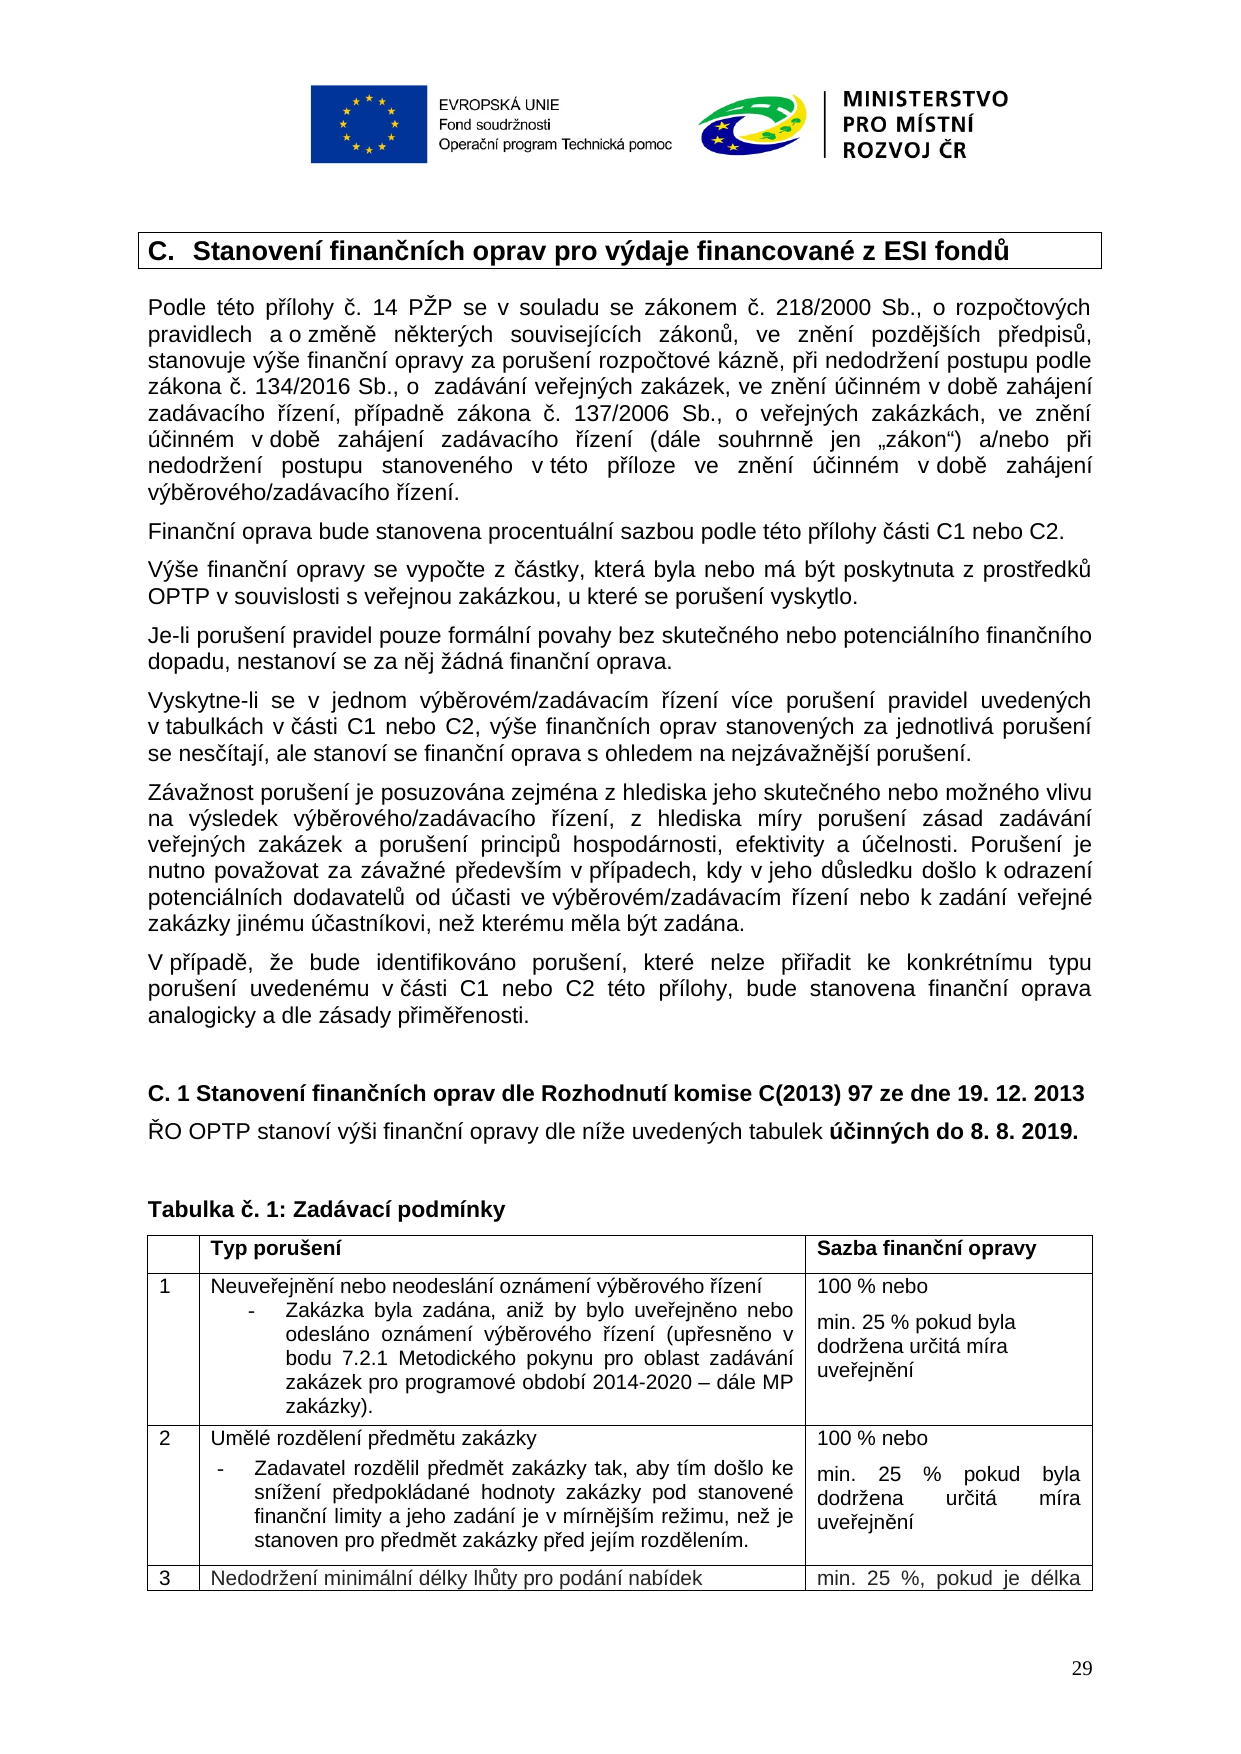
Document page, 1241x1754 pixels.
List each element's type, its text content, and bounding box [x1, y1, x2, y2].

table_header [148, 1236, 199, 1272]
table_header Typ porušení [200, 1236, 805, 1272]
text V případě, že bude identifikováno porušení, které nelze přiřadit ke konkrétnímu typu porušení uvedenému v části C1 nebo C2 této přílohy, bude stanovena finanční oprava analogicky a dle zásady přiměřenosti. [148, 949, 1092, 1028]
text Závažnost porušení je posuzována zejména z hlediska jeho skutečného nebo možného vlivu na výsledek výběrového/zadávacího řízení, z hlediska míry porušení zásad zadávání veřejných zakázek a porušení principů hospodárnosti, efektivity a účelnosti. Porušení je nutno považovat za závažné především v případech, kdy v jeho důsledku došlo k odrazení potenciálních dodavatelů od účasti ve výběrovém/zadávacím řízení nebo k zadání veřejné zakázky jinému účastníkovi, než kterému měla být zadána. [148, 778, 1092, 937]
text Finanční oprava bude stanovena procentuální sazbou podle této přílohy části C1 nebo C2. [148, 518, 1092, 544]
table_cell 100 % nebo min. 25 % pokud byla dodržena určitá míra uveřejnění [806, 1274, 1092, 1425]
table_cell [148, 1274, 199, 1425]
text C. 1 Stanovení finančních oprav dle Rozhodnutí komise C(2013) 97 ze dne 19. 12. 2013 [148, 1079, 1092, 1106]
text Je-li porušení pravidel pouze formální povahy bez skutečného nebo potenciálního finančního dopadu, nestanoví se za něj žádná finanční oprava. [148, 622, 1092, 674]
list Stanovení finančních oprav pro výdaje financované z ESI fondů [139, 233, 1101, 268]
text ŘO OPTP stanoví výši finanční opravy dle níže uvedených tabulek účinných do 8. 8. 2019. [148, 1118, 1092, 1145]
text Výše finanční opravy se vypočte z částky, která byla nebo má být poskytnuta z prostředků OPTP v souvislosti s veřejnou zakázkou, u které se porušení vyskytlo. [148, 556, 1092, 609]
table_cell Umělé rozdělení předmětu zakázky Zadavatel rozdělil předmět zakázky tak, aby tím došlo ke snížení předpokládané hodnoty zakázky pod stanovené finanční limity a jeho zadání je v mírnějším režimu, než je stanoven pro předmět zakázky před jejím rozdělením. [200, 1426, 805, 1564]
table_cell [148, 1426, 199, 1564]
list Tabulka č. 1: Zadávací podmínky [148, 1196, 1092, 1222]
table_cell Nedodržení minimální délky lhůty pro podání nabídek [200, 1566, 805, 1589]
text Vyskytne-li se v jednom výběrovém/zadávacím řízení více porušení pravidel uvedených v tabulkách v části C1 nebo C2, výše finančních oprav stanovených za jednotlivá porušení se nesčítají, ale stanoví se finanční oprava s ohledem na nejzávažnější porušení. [148, 687, 1092, 766]
text Podle této přílohy č. 14 PŽP se v souladu se zákonem č. 218/2000 Sb., o rozpočtových pravidlech a o změně některých souvisejících zákonů, ve znění pozdějších předpisů, stanovuje výše finanční opravy za porušení rozpočtové kázně, při nedodržení postupu podle zákona č. 134/2016 Sb., o zadávání veřejných zakázek, ve znění účinném v době zahájení zadávacího řízení, případně zákona č. 137/2006 Sb., o veřejných zakázkách, ve znění účinném v době zahájení zadávacího řízení (dále souhrnně jen „zákon“) a/nebo při nedodržení postupu stanoveného v této příloze ve znění účinném v době zahájení výběrového/zadávacího řízení. [148, 294, 1092, 505]
table_cell 100 % nebo min. 25 % pokud byla dodržena určitá míra uveřejnění [806, 1426, 1092, 1564]
table_cell [148, 1566, 199, 1589]
table_header Sazba finanční opravy [806, 1236, 1092, 1272]
picture [286, 59, 1033, 189]
table_cell Neuveřejnění nebo neodeslání oznámení výběrového řízení Zakázka byla zadána, aniž by bylo uveřejněno nebo odesláno oznámení výběrového řízení (upřesněno v bodu 7.2.1 Metodického pokynu pro oblast zadávání zakázek pro programové období 2014-2020 – dále MP zakázky). [200, 1274, 805, 1425]
